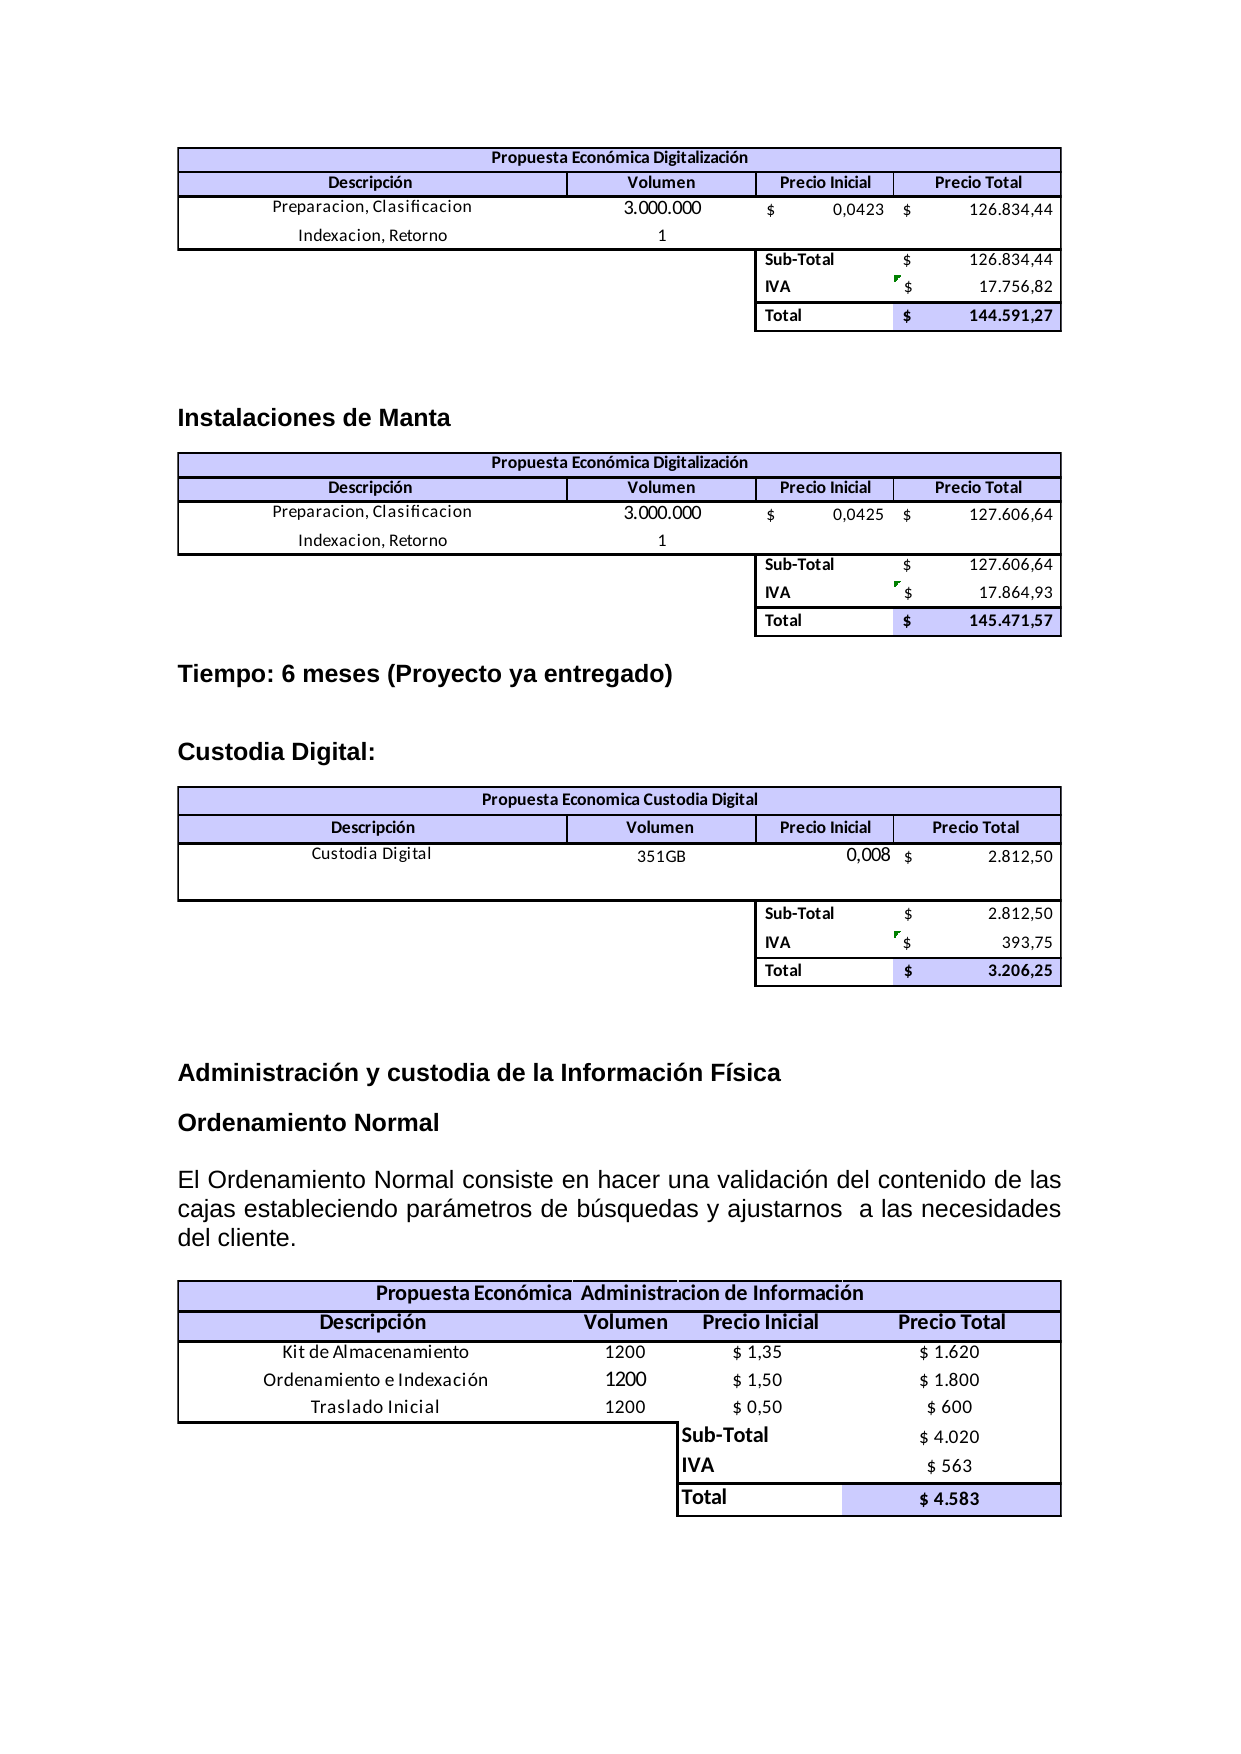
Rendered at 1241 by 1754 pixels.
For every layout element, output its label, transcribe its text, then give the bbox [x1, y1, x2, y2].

text Custodia Digital: [177, 708, 1063, 766]
text Ordenamiento Normal [177, 1108, 1063, 1137]
text Administración y custodia de la Información Física [177, 1058, 1063, 1087]
text El Ordenamiento Normal consiste en hacer una validación del contenido de las cajas estableciendo parámetros de búsquedas y ajustarnos a las necesidades del cliente. [177, 1165, 1063, 1252]
text Tiempo: 6 meses (Proyecto ya entregado) [177, 453, 1063, 687]
text Instalaciones de Manta [177, 403, 1063, 432]
